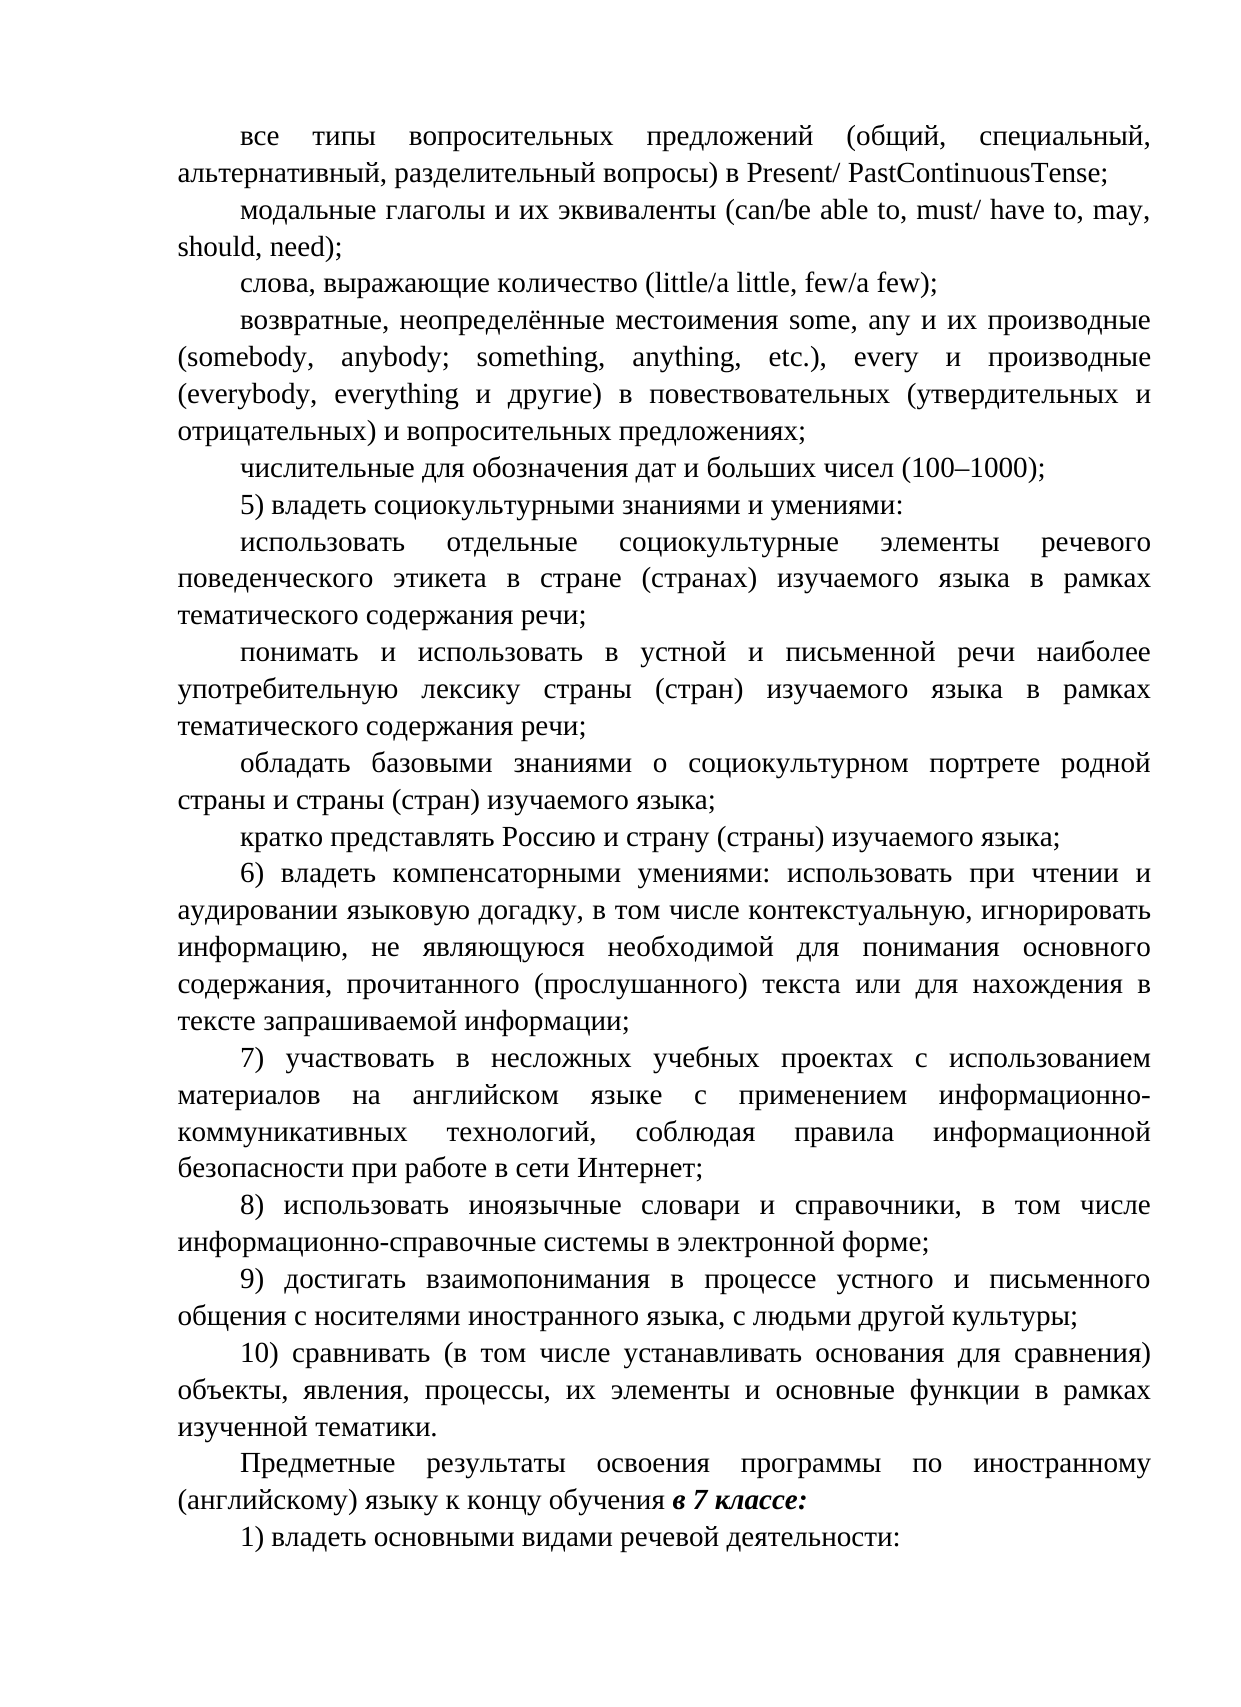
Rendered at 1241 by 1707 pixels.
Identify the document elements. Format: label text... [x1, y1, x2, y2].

text 1) владеть основными видами речевой деятельности: [177, 1519, 1152, 1553]
text обладать базовыми знаниями о социокультурном портрете родной страны и страны (стран) изучаемого языка; [177, 745, 1152, 815]
text Предметные результаты освоения программы по иностранному (английскому) языку к концу обучения в 7 классе: [177, 1446, 1152, 1516]
text cлова, выражающие количество (little/a little, few/a few); [177, 266, 1152, 299]
text 6) владеть компенсаторными умениями: использовать при чтении и аудировании языковую догадку, в том числе контекстуальную, игнорировать информацию, не являющуюся необходимой для понимания основного содержания, прочитанного (прослушанного) текста или для нахождения в тексте запрашиваемой информации; [177, 856, 1152, 1037]
text 5) владеть социокультурными знаниями и умениями: [177, 487, 1152, 520]
text модальные глаголы и их эквиваленты (can/be able to, must/ have to, may, should, need); [177, 192, 1152, 262]
text 10) сравнивать (в том числе устанавливать основания для сравнения) объекты, явления, процессы, их элементы и основные функции в рамках изученной тематики. [177, 1335, 1152, 1442]
text все типы вопросительных предложений (общий, специальный, альтернативный, разделительный вопросы) в Present/ PastContinuousTense; [177, 118, 1152, 188]
text 9) достигать взаимопонимания в процессе устного и письменного общения с носителями иностранного языка, с людьми другой культуры; [177, 1261, 1152, 1332]
text 7) участвовать в несложных учебных проектах с использованием материалов на английском языке с применением информационно-коммуникативных технологий, соблюдая правила информационной безопасности при работе в сети Интернет; [177, 1040, 1152, 1184]
text 8) использовать иноязычные словари и справочники, в том числе информационно-справочные системы в электронной форме; [177, 1187, 1152, 1258]
text кратко представлять Россию и страну (страны) изучаемого языка; [177, 819, 1152, 852]
text числительные для обозначения дат и больших чисел (100–1000); [177, 450, 1152, 483]
text понимать и использовать в устной и письменной речи наиболее употребительную лексику страны (стран) изучаемого языка в рамках тематического содержания речи; [177, 634, 1152, 742]
text возвратные, неопределённые местоимения some, any и их производные (somebody, anybody; something, anything, etc.), every и производные (everybody, everything и другие) в повествовательных (утвердительных и отрицательных) и вопросительных предложениях; [177, 302, 1152, 447]
text использовать отдельные социокультурные элементы речевого поведенческого этикета в стране (странах) изучаемого языка в рамках тематического содержания речи; [177, 524, 1152, 631]
